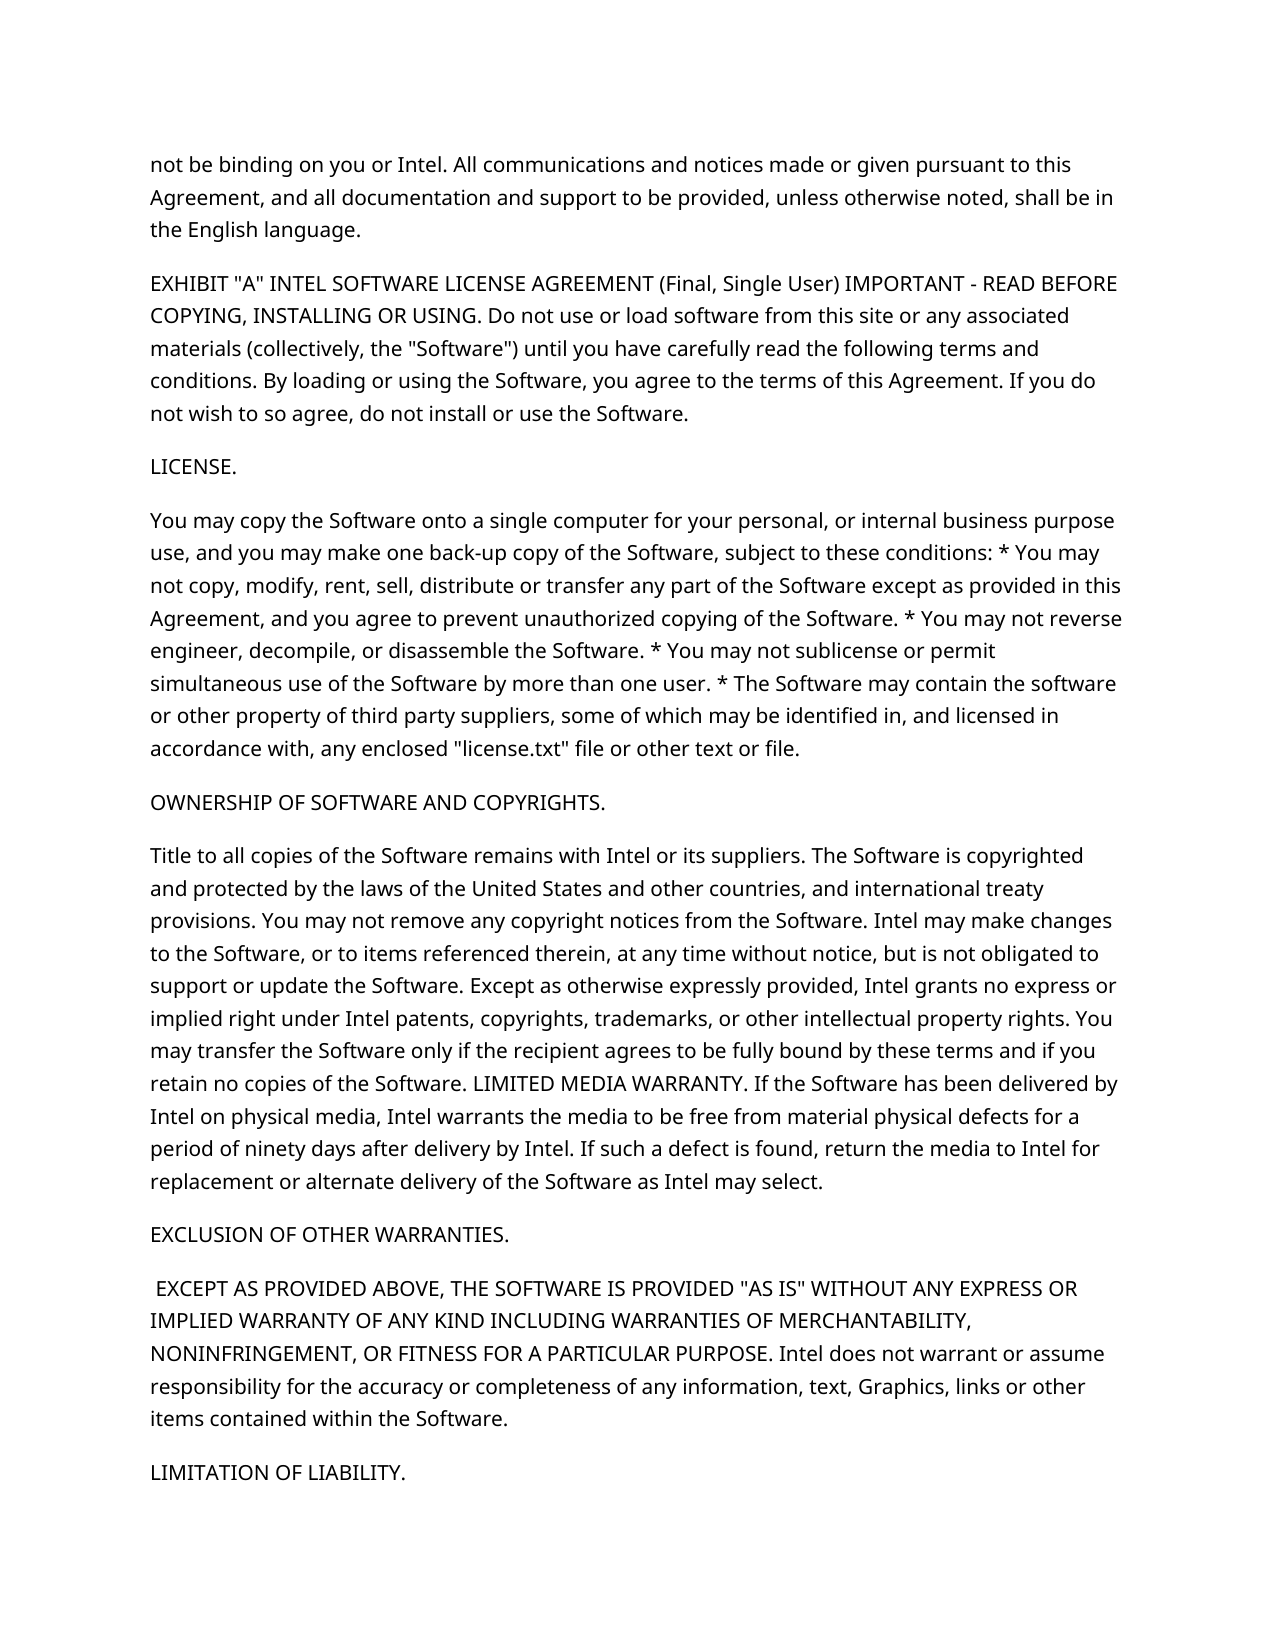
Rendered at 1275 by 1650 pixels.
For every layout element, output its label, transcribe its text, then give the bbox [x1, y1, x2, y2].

text Title to all copies of the Software remains with Intel or its suppliers. The Software is copyrighted and protected by the laws of the United States and other countries, and international treaty provisions. You may not remove any copyright notices from the Software. Intel may make changes to the Software, or to items referenced therein, at any time without notice, but is not obligated to support or update the Software. Except as otherwise expressly provided, Intel grants no express or implied right under Intel patents, copyrights, trademarks, or other intellectual property rights. You may transfer the Software only if the recipient agrees to be fully bound by these terms and if you retain no copies of the Software. LIMITED MEDIA WARRANTY. If the Software has been delivered by Intel on physical media, Intel warrants the media to be free from material physical defects for a period of ninety days after delivery by Intel. If such a defect is found, return the media to Intel for replacement or alternate delivery of the Software as Intel may select. [150, 841, 1125, 1196]
text LIMITATION OF LIABILITY. [150, 1458, 1125, 1486]
text EXCLUSION OF OTHER WARRANTIES. [150, 1221, 1125, 1249]
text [150, 150, 1125, 244]
text LICENSE. [150, 452, 1125, 481]
text You may copy the Software onto a single computer for your personal, or internal business purpose use, and you may make one back-up copy of the Software, subject to these conditions: * You may not copy, modify, rent, sell, distribute or transfer any part of the Software except as provided in this Agreement, and you agree to prevent unauthorized copying of the Software. * You may not reverse engineer, decompile, or disassemble the Software. * You may not sublicense or permit simultaneous use of the Software by more than one user. * The Software may contain the software or other property of third party suppliers, some of which may be identified in, and licensed in accordance with, any enclosed "license.txt" file or other text or file. [150, 506, 1125, 763]
text EXCEPT AS PROVIDED ABOVE, THE SOFTWARE IS PROVIDED "AS IS" WITHOUT ANY EXPRESS OR IMPLIED WARRANTY OF ANY KIND INCLUDING WARRANTIES OF MERCHANTABILITY, NONINFRINGEMENT, OR FITNESS FOR A PARTICULAR PURPOSE. Intel does not warrant or assume responsibility for the accuracy or completeness of any information, text, Graphics, links or other items contained within the Software. [150, 1274, 1125, 1433]
text EXHIBIT "A" INTEL SOFTWARE LICENSE AGREEMENT (Final, Single User) IMPORTANT - READ BEFORE COPYING, INSTALLING OR USING. Do not use or load software from this site or any associated materials (collectively, the "Software") until you have carefully read the following terms and conditions. By loading or using the Software, you agree to the terms of this Agreement. If you do not wish to so agree, do not install or use the Software. [150, 269, 1125, 427]
text OWNERSHIP OF SOFTWARE AND COPYRIGHTS. [150, 788, 1125, 816]
